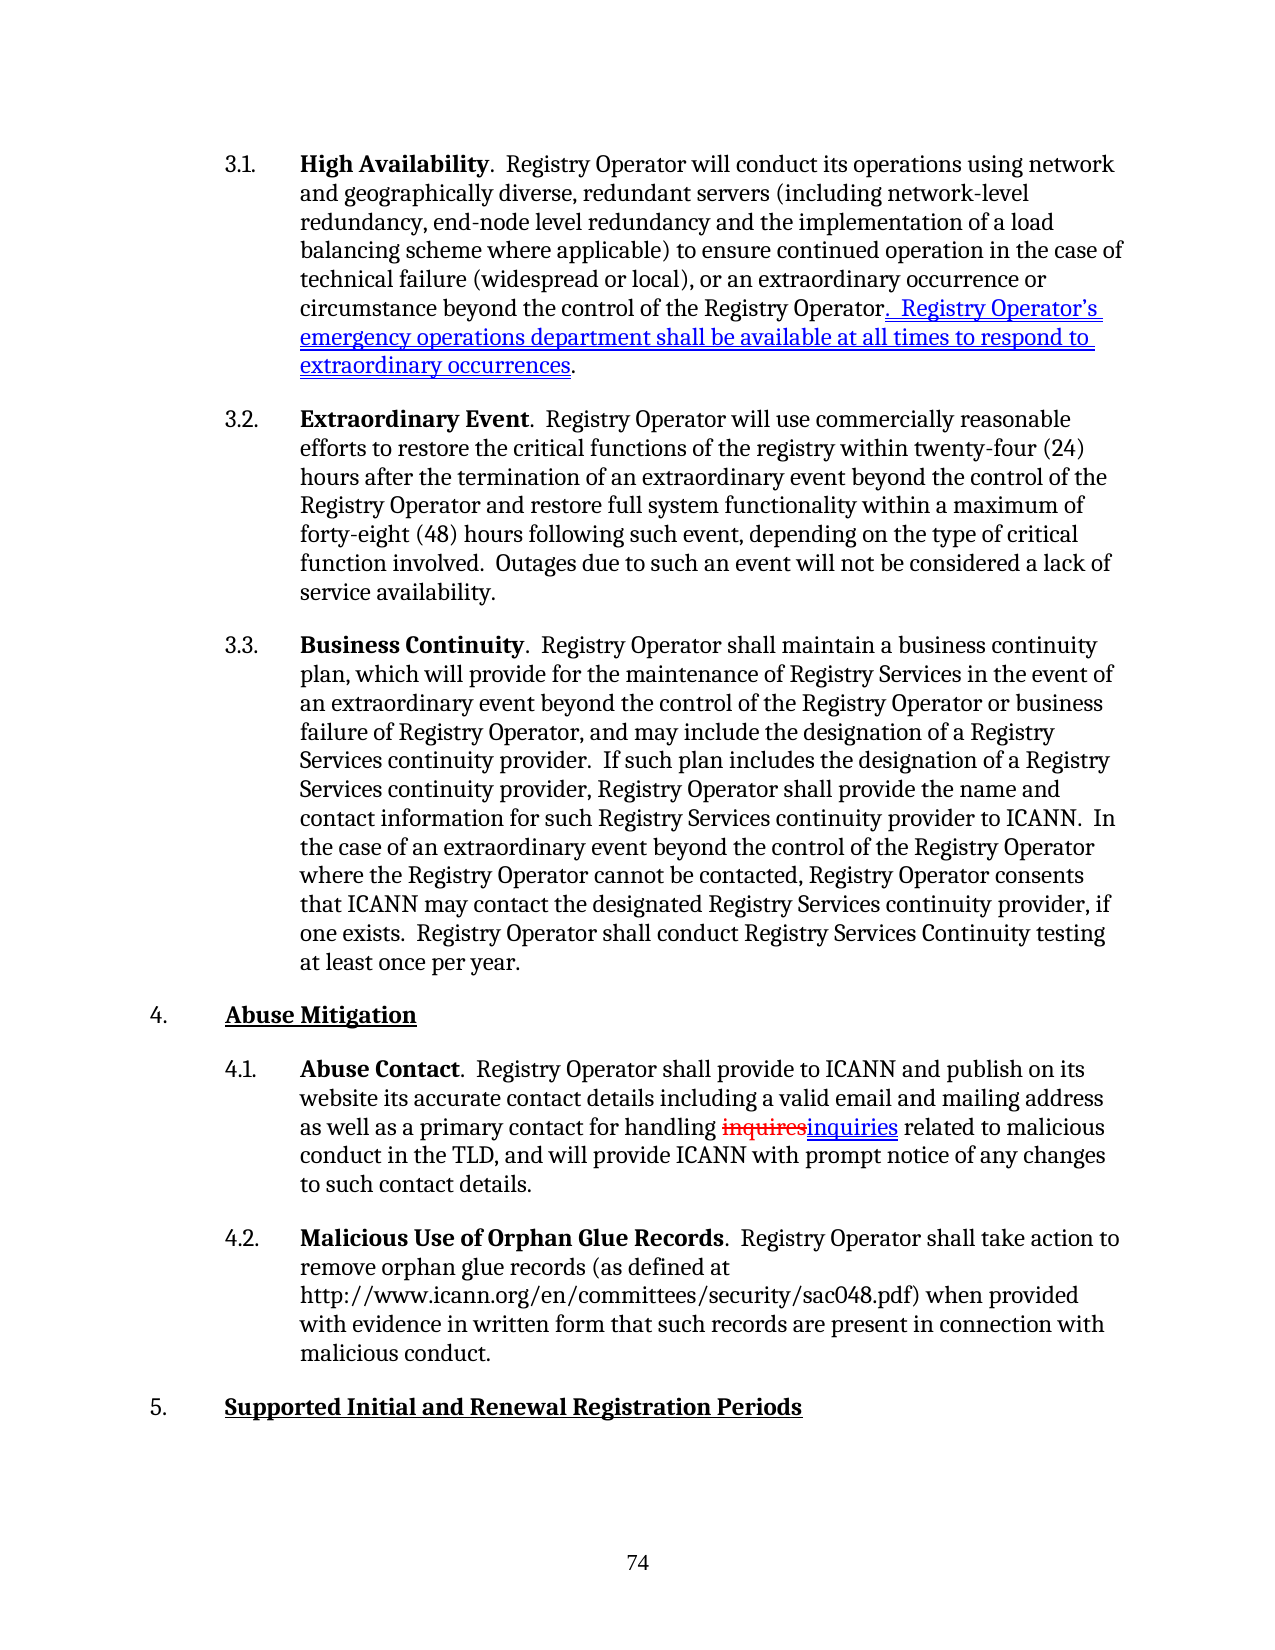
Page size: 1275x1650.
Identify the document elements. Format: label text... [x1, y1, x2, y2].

text Extraordinary Event. Registry Operator will use commercially reasonable efforts to restore the critical functions of the registry within twenty-four (24) hours after the termination of an extraordinary event beyond the control of the Registry Operator and restore full system functionality within a maximum of forty-eight (48) hours following such event, depending on the type of critical function involved. Outages due to such an event will not be considered a lack of service availability. [225, 405, 1125, 606]
text Business Continuity. Registry Operator shall maintain a business continuity plan, which will provide for the maintenance of Registry Services in the event of an extraordinary event beyond the control of the Registry Operator or business failure of Registry Operator, and may include the designation of a Registry Services continuity provider. If such plan includes the designation of a Registry Services continuity provider, Registry Operator shall provide the name and contact information for such Registry Services continuity provider to ICANN. In the case of an extraordinary event beyond the control of the Registry Operator where the Registry Operator cannot be contacted, Registry Operator consents that ICANN may contact the designated Registry Services continuity provider, if one exists. Registry Operator shall conduct Registry Services Continuity testing at least once per year. [225, 631, 1125, 976]
text Abuse Contact. Registry Operator shall provide to ICANN and publish on its website its accurate contact details including a valid email and mailing address as well as a primary contact for handling inquiresinquiries related to malicious conduct in the TLD, and will provide ICANN with prompt notice of any changes to such contact details. [225, 1055, 1125, 1199]
text Abuse Mitigation [150, 1001, 1125, 1030]
text High Availability. Registry Operator will conduct its operations using network and geographically diverse, redundant servers (including network-level redundancy, end-node level redundancy and the implementation of a load balancing scheme where applicable) to ensure continued operation in the case of technical failure (widespread or local), or an extraordinary occurrence or circumstance beyond the control of the Registry Operator. Registry Operator’s emergency operations department shall be available at all times to respond to extraordinary occurrences. [225, 150, 1125, 380]
text Supported Initial and Renewal Registration Periods [150, 1392, 1125, 1421]
text Malicious Use of Orphan Glue Records. Registry Operator shall take action to remove orphan glue records (as defined at http://www.icann.org/en/committees/security/sac048.pdf) when provided with evidence in written form that such records are present in connection with malicious conduct. [225, 1224, 1125, 1367]
